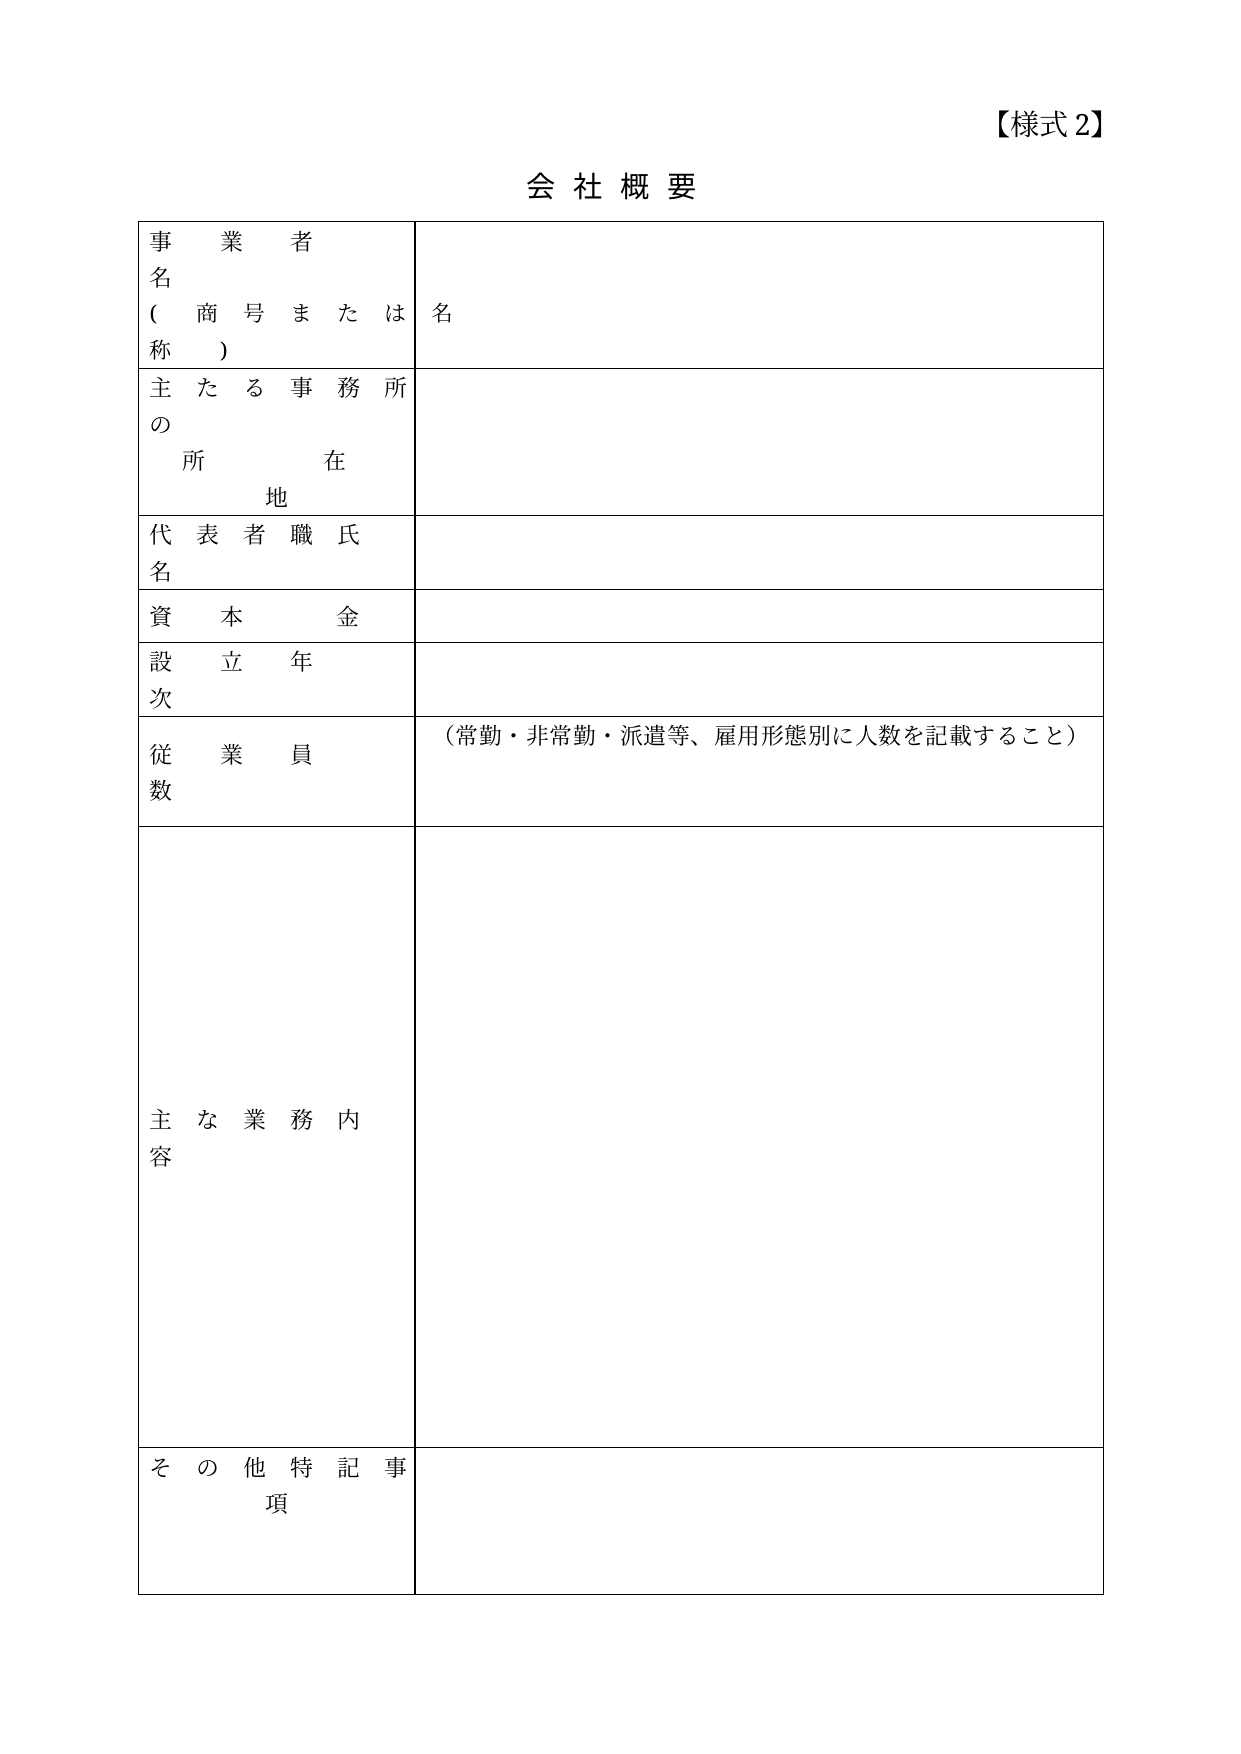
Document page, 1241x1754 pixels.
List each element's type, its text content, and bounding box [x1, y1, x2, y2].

table_cell その他特記事項 [139, 1448, 414, 1594]
table_cell [416, 590, 1103, 642]
table_cell 従業員数 [139, 717, 414, 826]
table_header [416, 222, 1103, 368]
table_cell 主な業務内容 [139, 827, 414, 1447]
table_cell [416, 369, 1103, 514]
table_header 事業者名 (商号または名称) [139, 222, 414, 368]
table_cell 代表者職氏名 [139, 516, 414, 588]
table_cell 主たる事務所の 所 在 地 [139, 369, 414, 514]
text 会社概要 [149, 148, 1091, 221]
table_cell [416, 643, 1103, 716]
table_cell [416, 516, 1103, 588]
table_cell [416, 827, 1103, 1447]
table_cell （常勤・非常勤・派遣等、雇用形態別に人数を記載すること） [416, 717, 1103, 826]
table_cell [416, 1448, 1103, 1594]
table_cell 資本金 [139, 590, 414, 642]
table_cell 設立年次 [139, 643, 414, 716]
